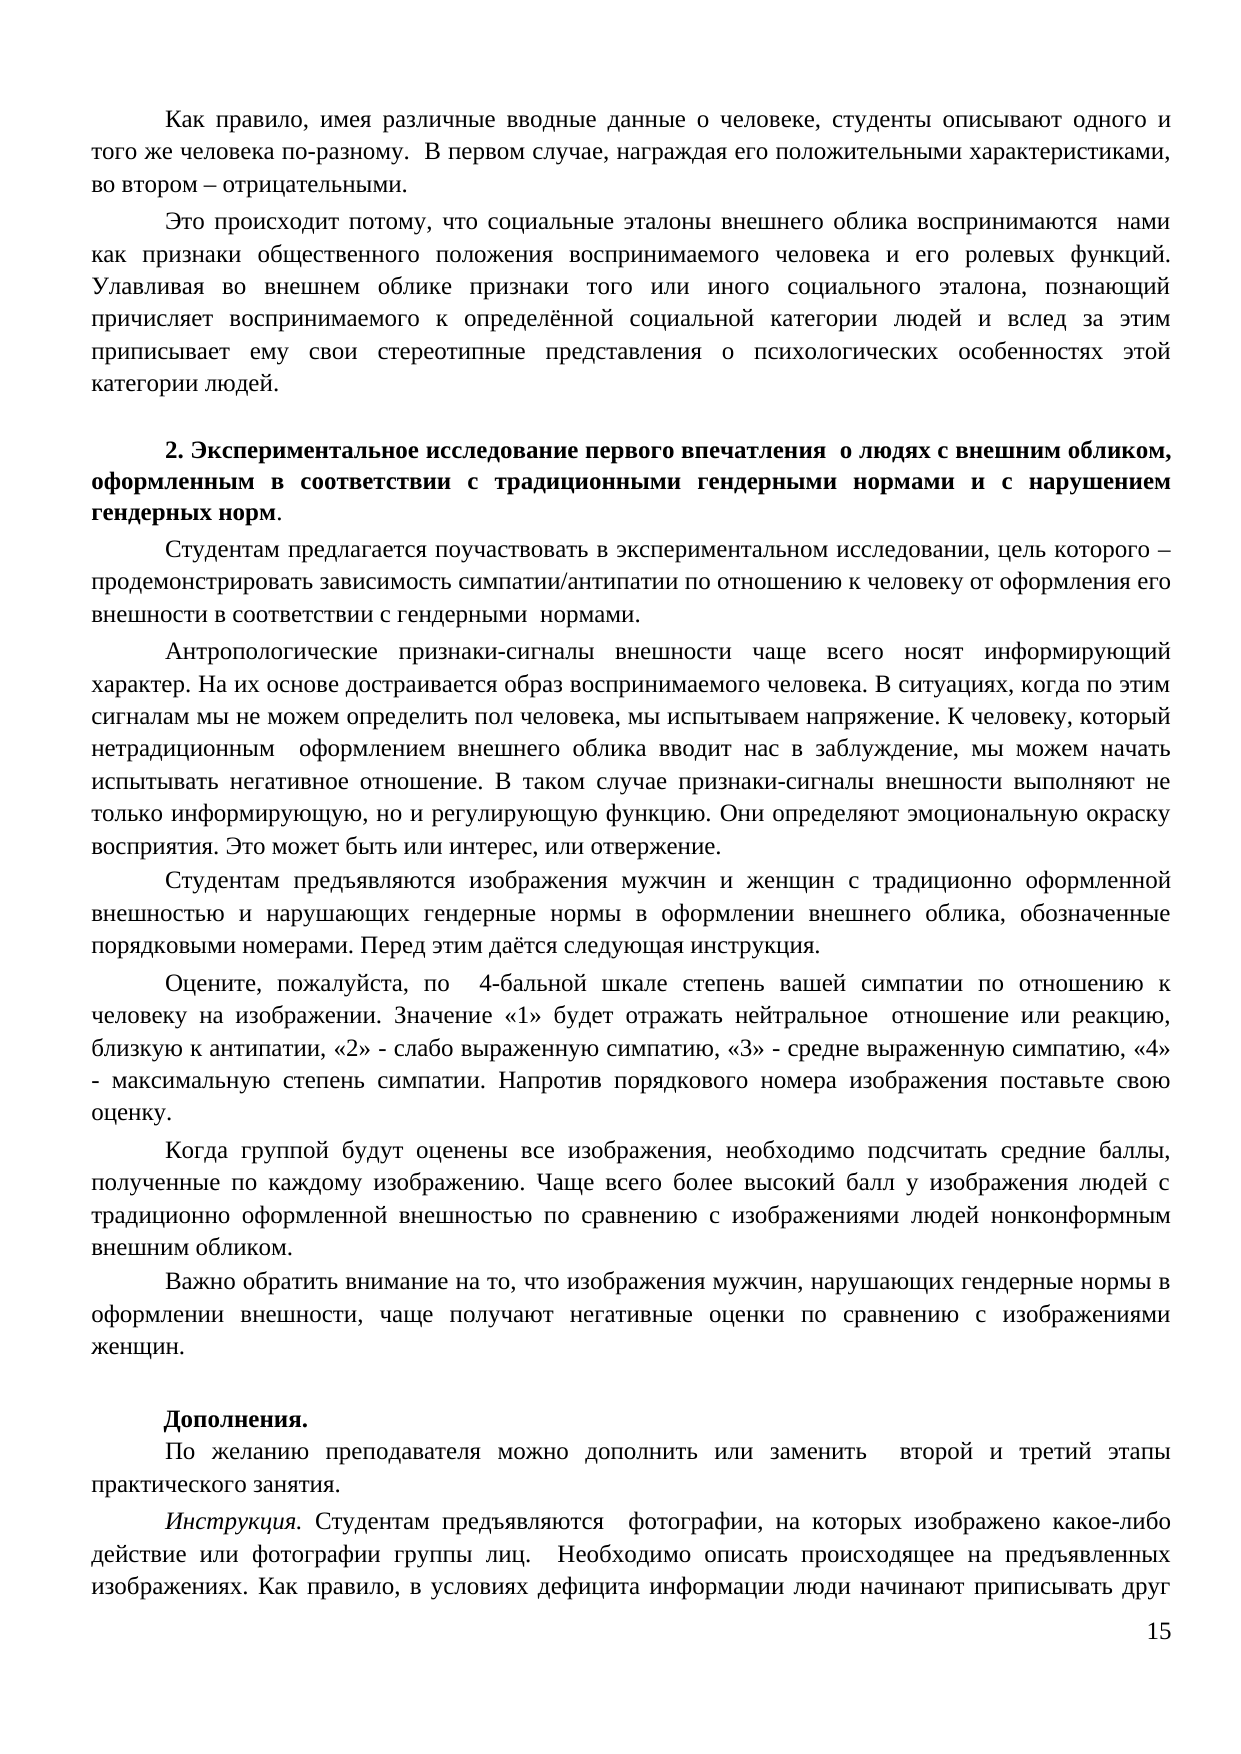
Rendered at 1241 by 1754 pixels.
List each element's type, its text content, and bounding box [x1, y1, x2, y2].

text Студентам предлагается поучаствовать в экспериментальном исследовании, цель которого – продемонстрировать зависимость симпатии/антипатии по отношению к человеку от оформления его внешности в соответствии с гендерными нормами. [91, 534, 1172, 628]
text Это происходит потому, что социальные эталоны внешнего облика воспринимаются нами как признаки общественного положения воспринимаемого человека и его ролевых функций. Улавливая во внешнем облике признаки того или иного социального эталона, познающий причисляет воспринимаемого к определённой социальной категории людей и вслед за этим приписывает ему свои стереотипные представления о психологических особенностях этой категории людей. [91, 206, 1172, 397]
text Оцените, пожалуйста, по 4-бальной шкале степень вашей симпатии по отношению к человеку на изображении. Значение «1» будет отражать нейтральное отношение или реакцию, близкую к антипатии, «2» - слабо выраженную симпатию, «3» - средне выраженную симпатию, «4» - максимальную степень симпатии. Напротив порядкового номера изображения поставьте свою оценку. [91, 968, 1172, 1126]
text Когда группой будут оценены все изображения, необходимо подсчитать средние баллы, полученные по каждому изображению. Чаще всего более высокий балл у изображения людей с традиционно оформленной внешностью по сравнению с изображениями людей нонконформным внешним обликом. [91, 1135, 1172, 1261]
text Антропологические признаки-сигналы внешности чаще всего носят информирующий характер. На их основе достраивается образ воспринимаемого человека. В ситуациях, когда по этим сигналам мы не можем определить пол человека, мы испытываем напряжение. К человеку, который нетрадиционным оформлением внешнего облика вводит нас в заблуждение, мы можем начать испытывать негативное отношение. В таком случае признаки-сигналы внешности выполняют не только информирующую, но и регулирующую функцию. Они определяют эмоциональную окраску восприятия. Это может быть или интерес, или отвержение. [91, 636, 1172, 859]
text 2. Экспериментальное исследование первого впечатления о людях с внешним обликом, оформленным в соответствии с традиционными гендерными нормами и с нарушением гендерных норм. [91, 435, 1173, 526]
text По желанию преподавателя можно дополнить или заменить второй и третий этапы практического занятия. [91, 1436, 1172, 1498]
text Дополнения. [163, 1404, 1173, 1433]
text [91, 1506, 1172, 1600]
text Важно обратить внимание на то, что изображения мужчин, нарушающих гендерные нормы в оформлении внешности, чаще получают негативные оценки по сравнению с изображениями женщин. [91, 1266, 1172, 1360]
text Как правило, имея различные вводные данные о человеке, студенты описывают одного и того же человека по-разному. В первом случае, награждая его положительными характеристиками, во втором – отрицательными. [91, 104, 1172, 197]
text Студентам предъявляются изображения мужчин и женщин с традиционно оформленной внешностью и нарушающих гендерные нормы в оформлении внешнего облика, обозначенные порядковыми номерами. Перед этим даётся следующая инструкция. [91, 866, 1172, 959]
